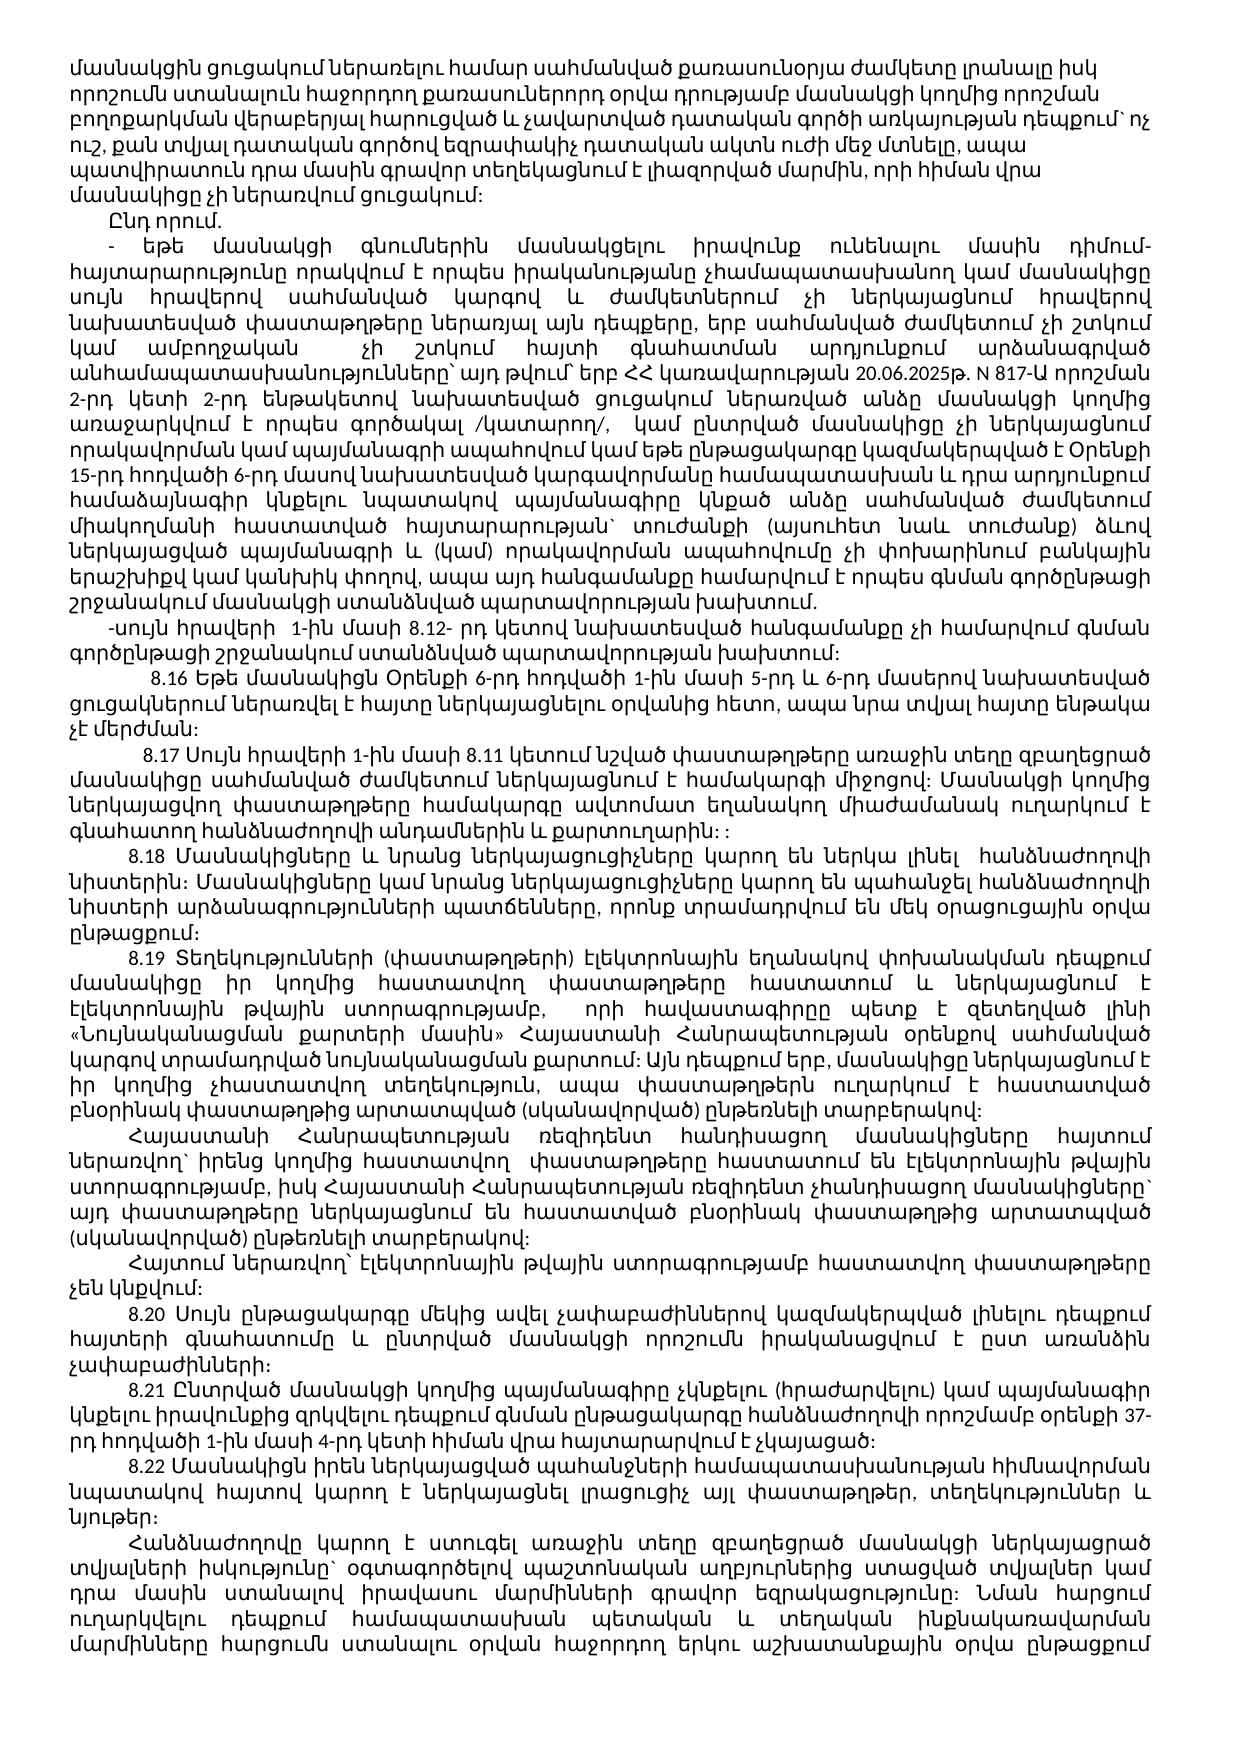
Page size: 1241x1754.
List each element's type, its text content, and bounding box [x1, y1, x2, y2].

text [69, 56, 1152, 208]
text 8.16 Եթե մասնակիցն Օրենքի 6-րդ հոդվածի 1-ին մասի 5-րդ և 6-րդ մասերով նախատեսված ցուցակներում ներառվել է հայտը ներկայացնելու օրվանից հետո, ապա նրա տվյալ հայտը ենթակա չէ մերժման: [69, 666, 1152, 742]
text -սույն հրավերի 1-ին մասի 8.12- րդ կետով նախատեսված հանգամանքը չի համարվում գնման գործընթացի շրջանակում ստանձնված պարտավորության խախտում: [69, 615, 1152, 666]
text - եթե մասնակցի գնումներին մասնակցելու իրավունք ունենալու մասին դիմում-հայտարարությունը որակվում է որպես իրականությանը չհամապատասխանող կամ մասնակիցը սույն հրավերով սահմանված կարգով և ժամկետներում չի ներկայացնում հրավերով նախատեսված փաստաթղթերը ներառյալ այն դեպքերը, երբ սահմանված ժամկետում չի շտկում կամ ամբողջական չի շտկում հայտի գնահատման արդյունքում արձանագրված անհամապատասխանությունները՝ այդ թվում՝ երբ ՀՀ կառավարության 20.06.2025թ. N 817-Ա որոշման 2-րդ կետի 2-րդ ենթակետով նախատեսված ցուցակում ներառված անձը մասնակցի կողմից առաջարկվում է որպես գործակալ /կատարող/, կամ ընտրված մասնակիցը չի ներկայացնում որակավորման կամ պայմանագրի ապահովում կամ եթե ընթացակարգը կազմակերպված է Օրենքի 15-րդ հոդվածի 6-րդ մասով նախատեսված կարգավորմանը համապատասխան և դրա արդյունքում համաձայնագիր կնքելու նպատակով պայմանագիրը կնքած անձը սահմանված ժամկետում միակողմանի հաստատված հայտարարության` տուժանքի (այսուհետ նաև տուժանք) ձևով ներկայացված պայմանագրի և (կամ) որակավորման ապահովումը չի փոխարինում բանկային երաշխիքվ կամ կանխիկ փողով, ապա այդ հանգամանքը համարվում է որպես գնման գործընթացի շրջանակում մասնակցի ստանձնված պարտավորության խախտում. [69, 233, 1152, 615]
text 8.20 Սույն ընթացակարգը մեկից ավել չափաբաժիններով կազմակերպված լինելու դեպքում հայտերի գնահատումը և ընտրված մասնակցի որոշումն իրականացվում է ըստ առանձին չափաբաժինների։ [69, 1301, 1152, 1377]
text 8.21 Ընտրված մասնակցի կողմից պայմանագիրը չկնքելու (հրաժարվելու) կամ պայմանագիր կնքելու իրավունքից զրկվելու դեպքում գնման ընթացակարգը հանձնաժողովի որոշմամբ օրենքի 37-րդ հոդվածի 1-ին մասի 4-րդ կետի հիման վրա հայտարարվում է չկայացած: [69, 1377, 1152, 1453]
text 8.18 Մասնակիցները և նրանց ներկայացուցիչները կարող են ներկա լինել հանձնաժողովի նիստերին։ Մասնակիցները կամ նրանց ներկայացուցիչները կարող են պահանջել հանձնաժողովի նիստերի արձանագրությունների պատճենները, որոնք տրամադրվում են մեկ օրացուցային օրվա ընթացքում։ [69, 843, 1152, 945]
text 8.19 Տեղեկությունների (փաստաթղթերի) էլեկտրոնային եղանակով փոխանակման դեպքում մասնակիցը իր կողմից հաստատվող փաստաթղթերը հաստատում և ներկայացնում է էլեկտրոնային թվային ստորագրությամբ, որի հավաստագիրըը պետք է զետեղված լինի «Նույնականացման քարտերի մասին» Հայաստանի Հանրապետության օրենքով սահմանված կարգով տրամադրված նույնականացման քարտում: Այն դեպքում երբ, մասնակիցը ներկայացնում է իր կողմից չհաստատվող տեղեկություն, ապա փաստաթղթերն ուղարկում է հաստատված բնօրինակ փաստաթղթից արտատպված (սկանավորված) ընթեռնելի տարբերակով: [69, 945, 1152, 1123]
text Հայտում ներառվող՝ էլեկտրոնային թվային ստորագրությամբ հաստատվող փաստաթղթերը չեն կնքվում: [69, 1250, 1152, 1301]
text 8.17 Սույն հրավերի 1-ին մասի 8.11 կետում նշված փաստաթղթերը առաջին տեղը զբաղեցրած մասնակիցը սահմանված ժամկետում ներկայացնում է համակարգի միջոցով: Մասնակցի կողմից ներկայացվող փաստաթղթերը համակարգը ավտոմատ եղանակող միաժամանակ ուղարկում է գնահատող հանձնաժողովի անդամներին և քարտուղարին: : [69, 742, 1152, 843]
text Հայաստանի Հանրապետության ռեզիդենտ հանդիսացող մասնակիցները հայտում ներառվող` իրենց կողմից հաստատվող փաստաթղթերը հաստատում են էլեկտրոնային թվային ստորագրությամբ, իսկ Հայաստանի Հանրապետության ռեզիդենտ չհանդիսացող մասնակիցները` այդ փաստաթղթերը ներկայացնում են հաստատված բնօրինակ փաստաթղթից արտատպված (սկանավորված) ընթեռնելի տարբերակով: [69, 1123, 1152, 1250]
text Ընդ որում. [69, 208, 1152, 233]
text 8.22 Մասնակիցն իրեն ներկայացված պահանջների համապատասխանության հիմնավորման նպատակով հայտով կարող է ներկայացնել լրացուցիչ այլ փաստաթղթեր, տեղեկություններ և նյութեր։ [69, 1453, 1152, 1530]
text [69, 1530, 1152, 1657]
